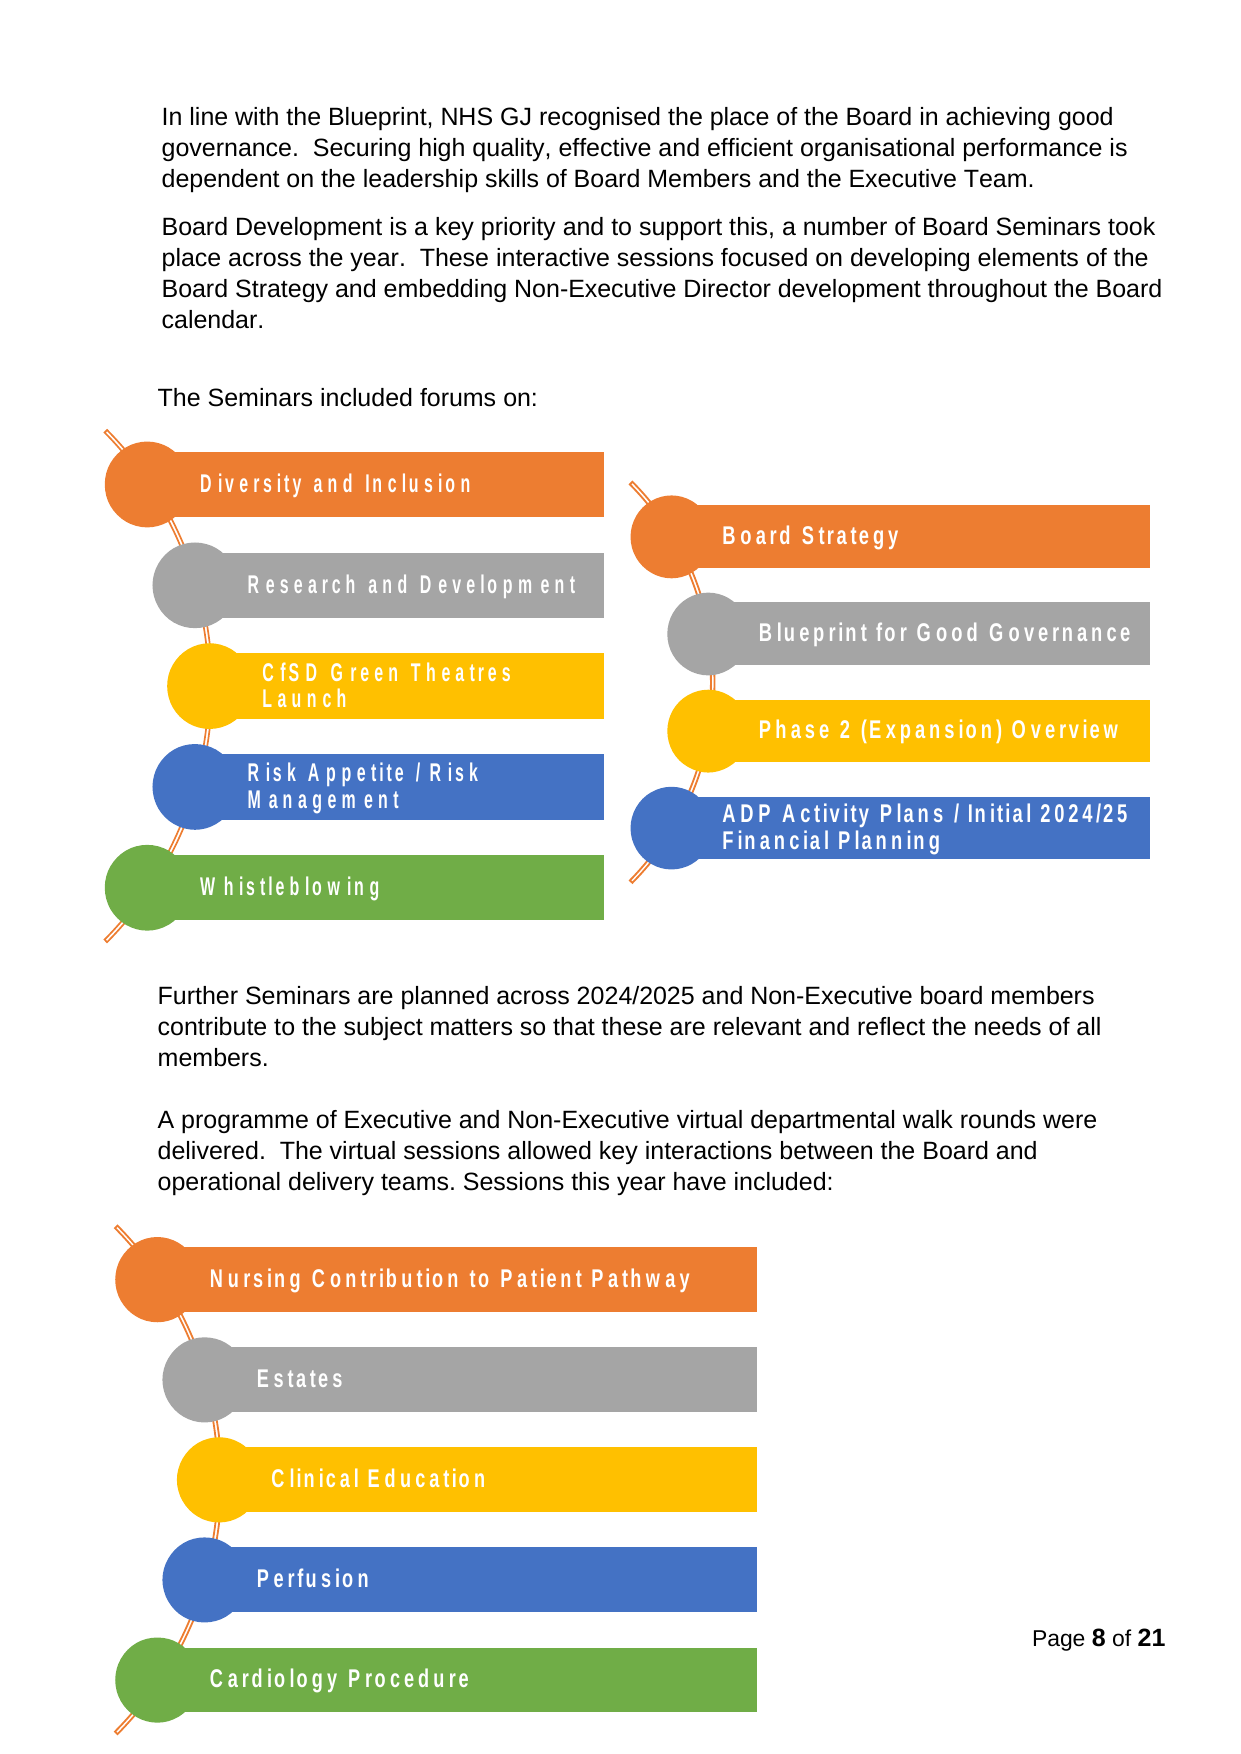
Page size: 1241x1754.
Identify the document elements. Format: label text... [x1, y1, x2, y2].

list The Seminars included forums on: [157, 383, 1165, 412]
list Further Seminars are planned across 2024/2025 and Non-Executive board members contribute to the subject matters so that these are relevant and reflect the needs of all members. [157, 981, 1165, 1072]
list A programme of Executive and Non-Executive virtual departmental walk rounds were delivered. The virtual sessions allowed key interactions between the Board and operational delivery teams. Sessions this year have included: [157, 1105, 1165, 1196]
text Board Development is a key priority and to support this, a number of Board Seminars took place across the year. These interactive sessions focused on developing elements of the Board Strategy and embedding Non-Executive Director development throughout the Board calendar. [161, 212, 1165, 333]
text In line with the Blueprint, NHS GJ recognised the place of the Board in achieving good governance. Securing high quality, effective and efficient organisational performance is dependent on the leadership skills of Board Members and the Executive Team. [161, 102, 1165, 193]
